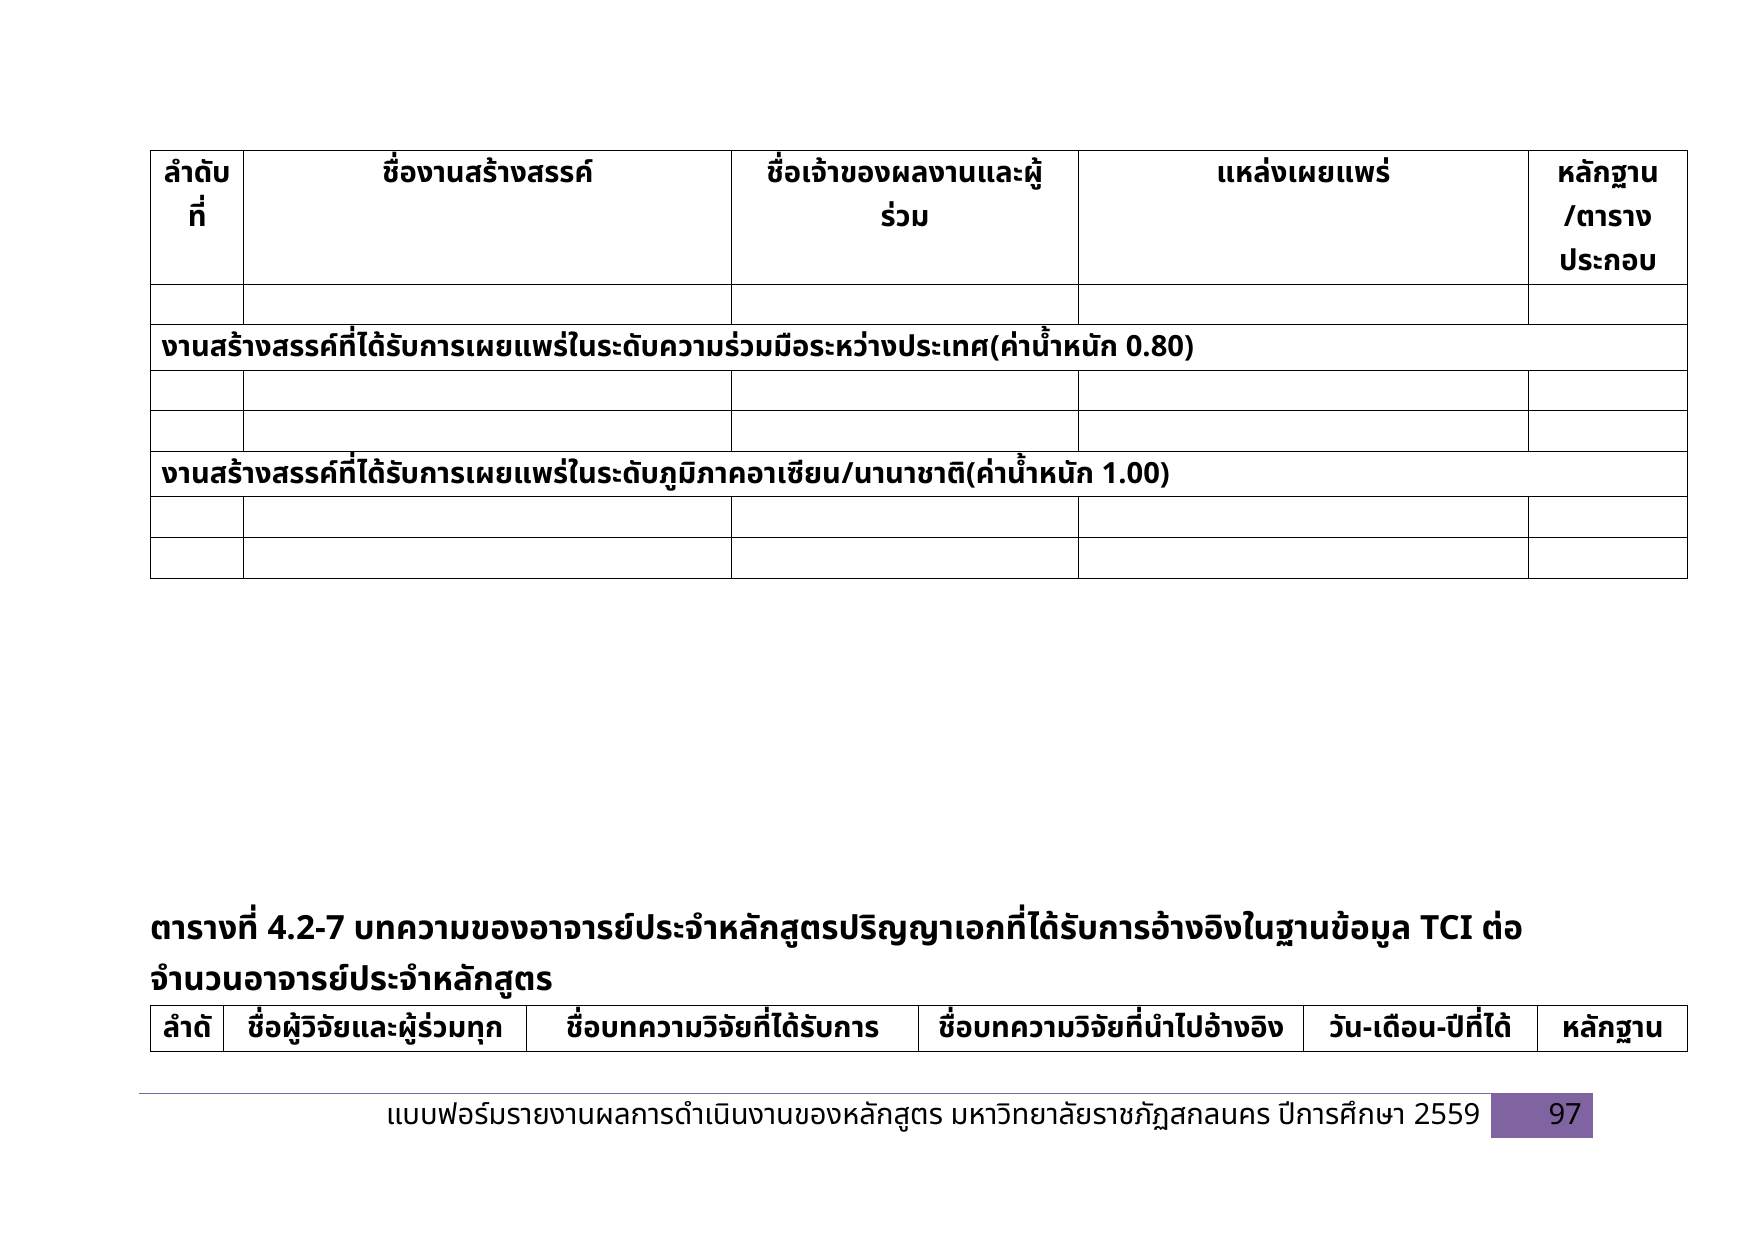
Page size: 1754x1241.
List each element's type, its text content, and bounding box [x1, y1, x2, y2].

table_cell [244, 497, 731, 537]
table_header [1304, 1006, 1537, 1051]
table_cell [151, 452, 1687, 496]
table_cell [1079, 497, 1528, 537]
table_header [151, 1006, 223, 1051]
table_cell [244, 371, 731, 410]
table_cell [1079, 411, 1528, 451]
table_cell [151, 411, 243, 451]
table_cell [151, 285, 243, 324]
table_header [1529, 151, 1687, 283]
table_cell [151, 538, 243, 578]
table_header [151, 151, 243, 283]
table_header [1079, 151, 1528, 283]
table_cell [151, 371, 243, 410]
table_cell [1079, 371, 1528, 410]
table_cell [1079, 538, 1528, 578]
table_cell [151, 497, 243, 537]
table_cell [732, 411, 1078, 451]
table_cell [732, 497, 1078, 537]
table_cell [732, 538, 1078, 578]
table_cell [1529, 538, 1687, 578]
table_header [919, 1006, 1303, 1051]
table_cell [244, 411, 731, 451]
text ตารางที่ 4.2-7 บทความของอาจารย์ประจำหลักสูตรปริญญาเอกที่ได้รับการอ้างอิงในฐานข้อมูล TCI ต่อจำนวนอาจารย์ประจำหลักสูตร [150, 904, 1604, 1005]
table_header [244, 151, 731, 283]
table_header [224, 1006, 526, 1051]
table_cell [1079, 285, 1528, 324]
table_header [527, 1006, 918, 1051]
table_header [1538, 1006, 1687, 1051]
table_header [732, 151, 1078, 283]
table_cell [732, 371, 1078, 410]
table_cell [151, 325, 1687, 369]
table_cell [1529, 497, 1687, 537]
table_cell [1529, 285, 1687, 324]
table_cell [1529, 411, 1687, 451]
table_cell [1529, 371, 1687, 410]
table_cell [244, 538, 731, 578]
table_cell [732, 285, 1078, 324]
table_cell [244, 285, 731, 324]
